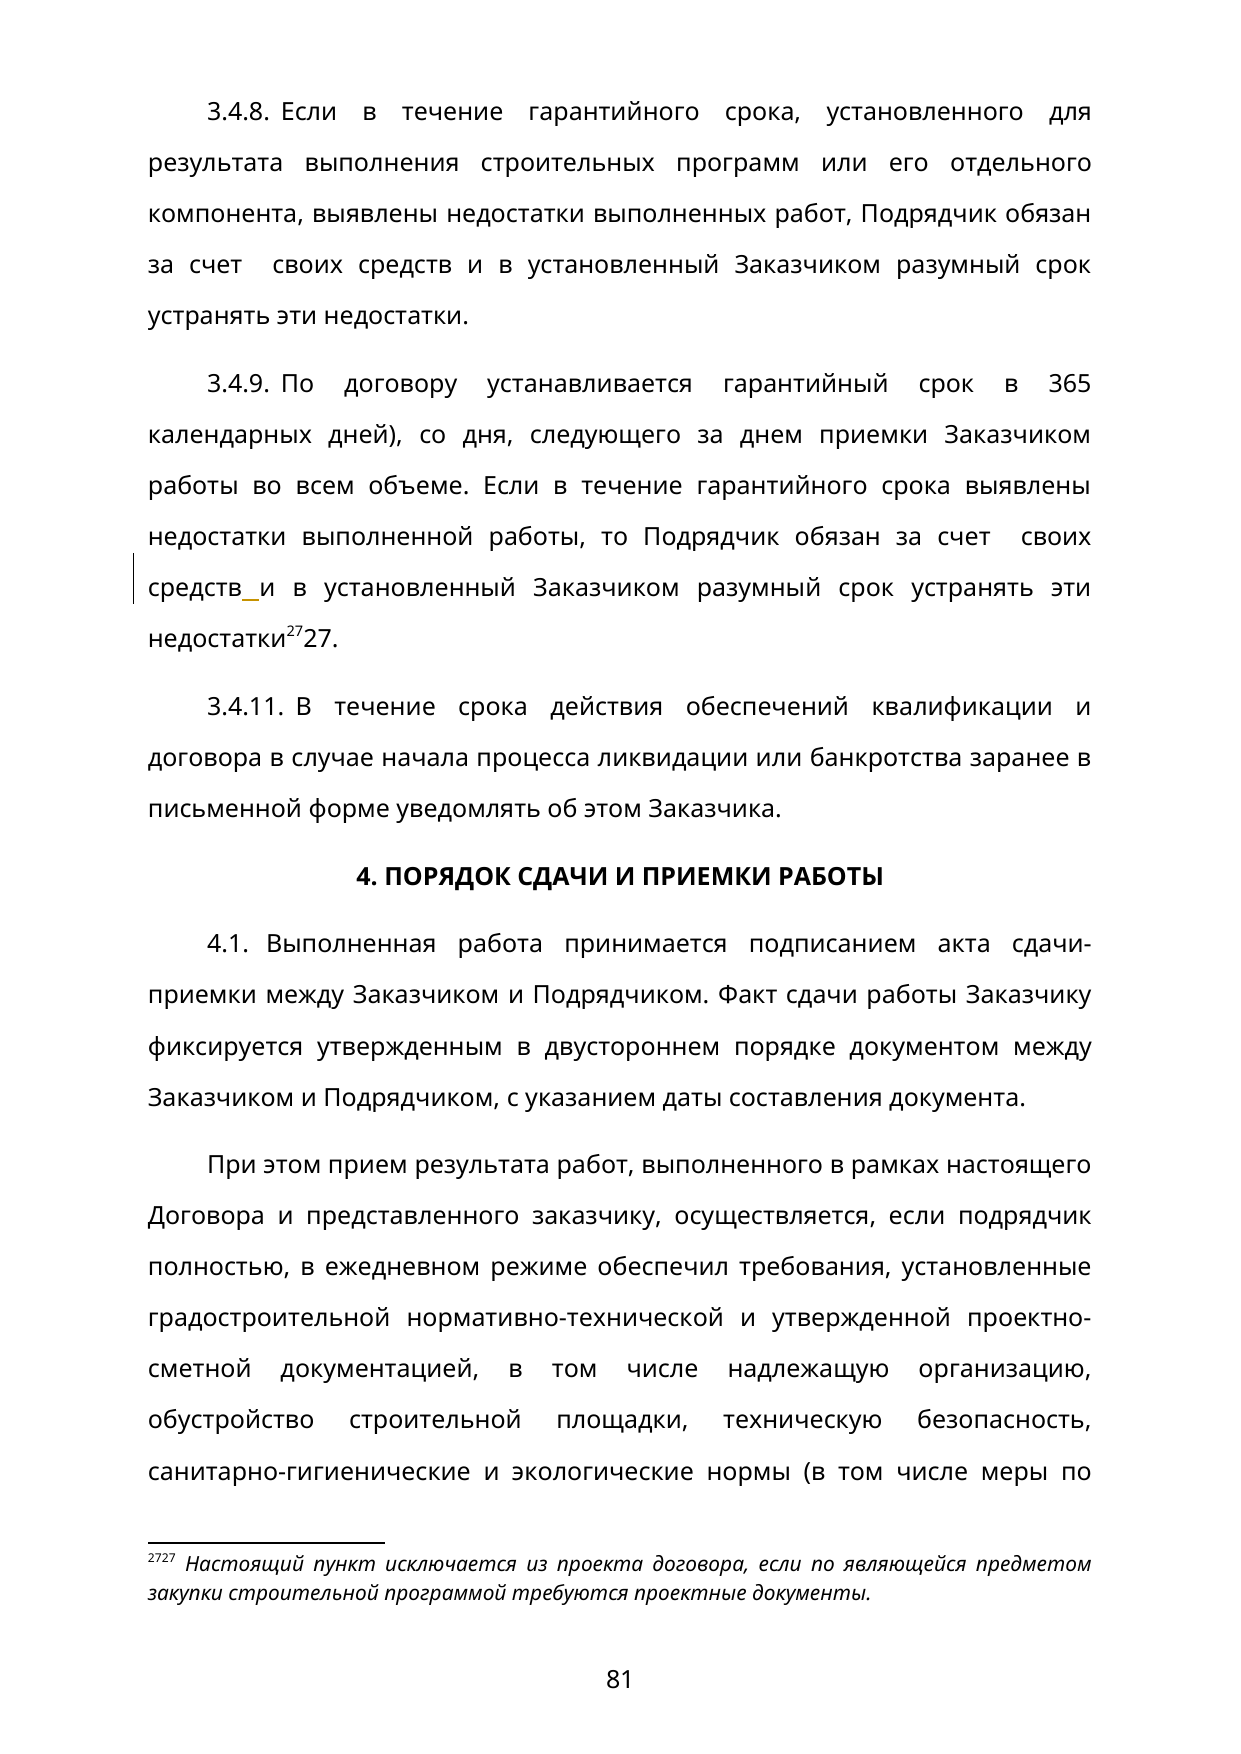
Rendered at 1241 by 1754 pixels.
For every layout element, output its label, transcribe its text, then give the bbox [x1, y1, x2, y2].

text 4. ПОРЯДОК СДАЧИ И ПРИЕМКИ РАБОТЫ [148, 858, 1092, 892]
text 3.4.8. Если в течение гарантийного срока, установленного для результата выполнения строительных программ или его отдельного компонента, выявлены недостатки выполненных работ, Подрядчик обязан за счет своих средств и в установленный Заказчиком разумный срок устранять эти недостатки. [148, 94, 1092, 332]
text 3.4.9. По договору устанавливается гарантийный срок в 365 календарных дней), со дня, следующего за днем приемки Заказчиком работы во всем объеме. Если в течение гарантийного срока выявлены недостатки выполненной работы, то Подрядчик обязан за счет своих средстви в установленный Заказчиком разумный срок устранять эти недостатки27. [148, 366, 1092, 655]
text 3.4.11. В течение срока действия обеспечений квалификации и договора в случае начала процесса ликвидации или банкротства заранее в письменной форме уведомлять об этом Заказчика. [148, 688, 1092, 825]
text 4.1. Выполненная работа принимается подписанием акта сдачи-приемки между Заказчиком и Подрядчиком. Факт сдачи работы Заказчику фиксируется утвержденным в двустороннем порядке документом между Заказчиком и Подрядчиком, с указанием даты составления документа. [148, 926, 1092, 1113]
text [148, 1147, 1092, 1487]
